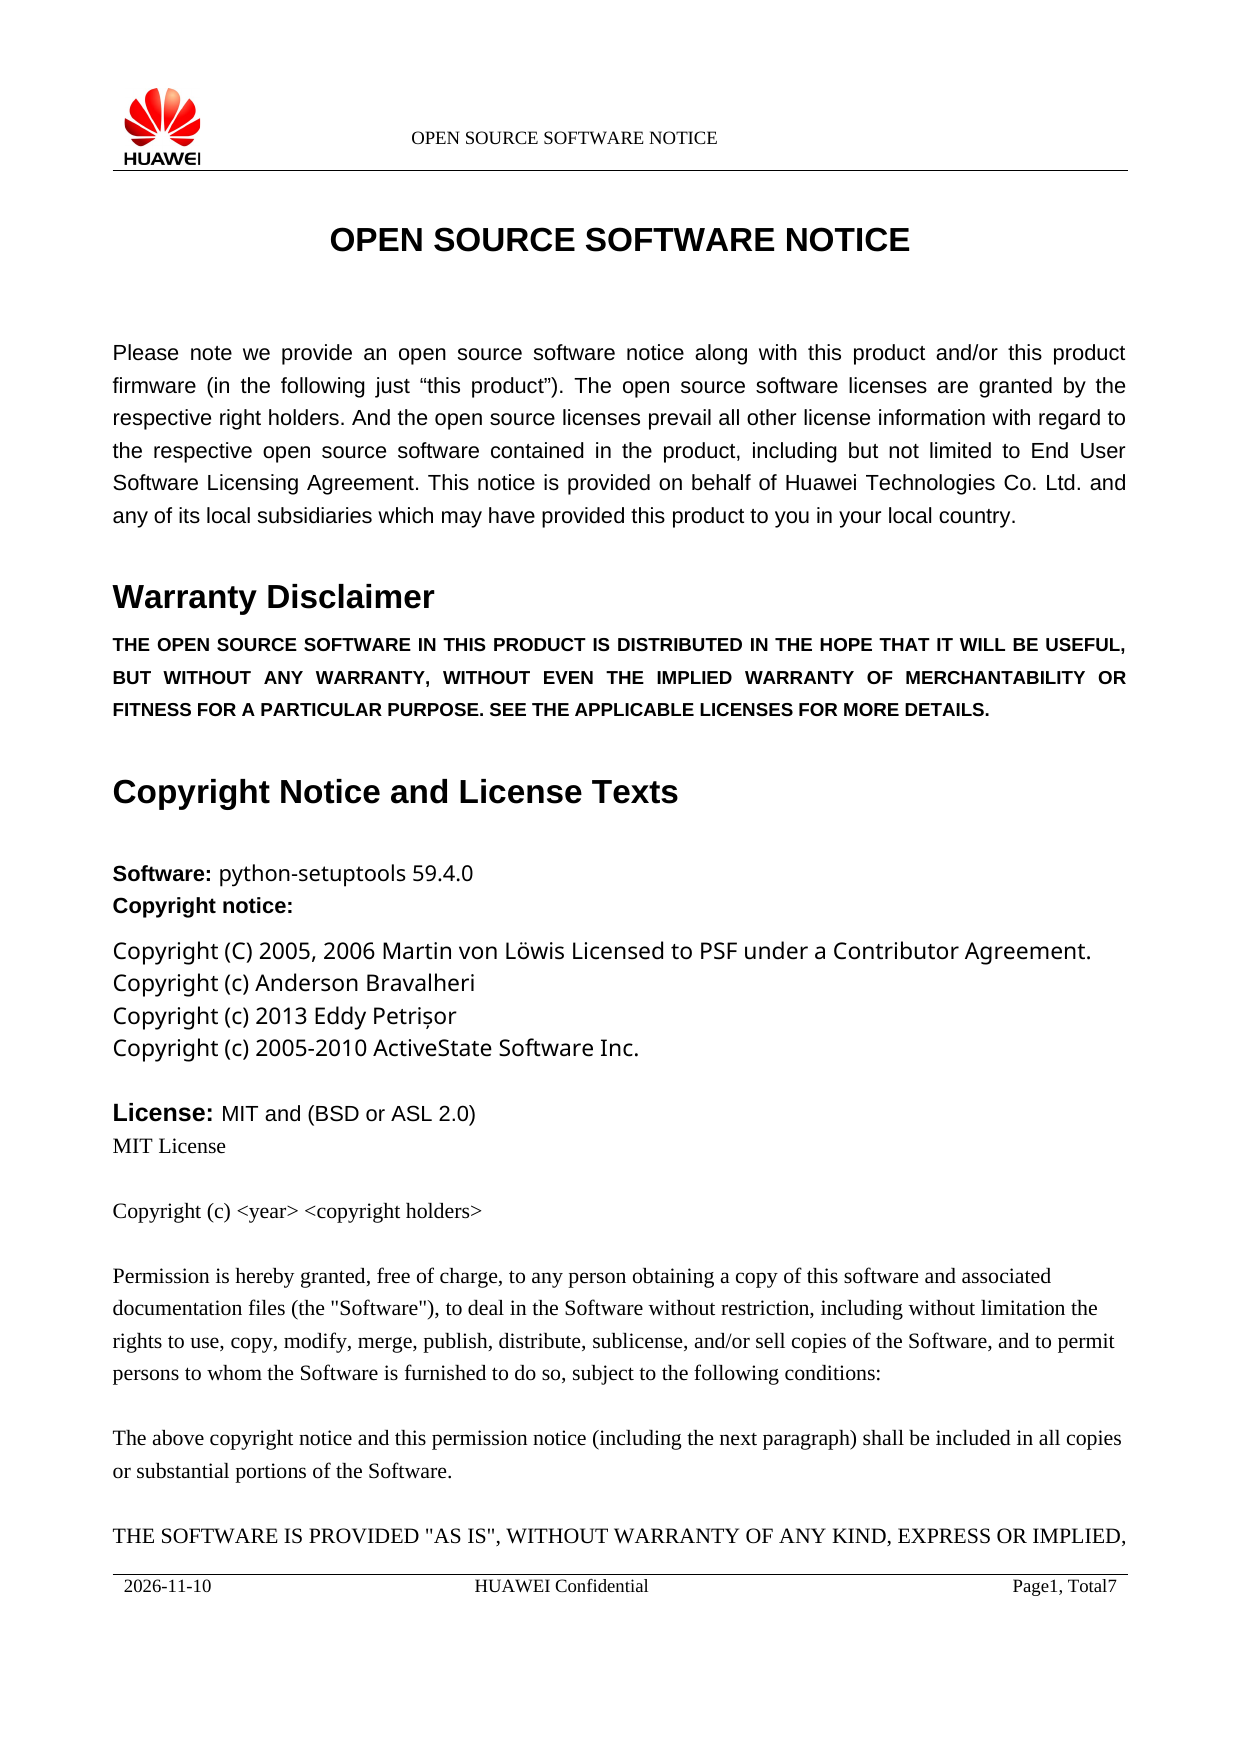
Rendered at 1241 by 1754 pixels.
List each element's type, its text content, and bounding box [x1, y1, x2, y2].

text Warranty Disclaimer [112, 564, 1128, 629]
text Copyright (C) 2005, 2006 Martin von Löwis Licensed to PSF under a Contributor Agreement. Copyright (c) Anderson Bravalheri Copyright (c) 2013 Eddy Petrișor Copyright (c) 2005-2010 ActiveState Software Inc. [112, 934, 1128, 1096]
text Please note we provide an open source software notice along with this product and/or this product firmware (in the following just “this product”). The open source software licenses are granted by the respective right holders. And the open source licenses prevail all other license information with regard to the respective open source software contained in the product, including but not limited to End User Software Licensing Agreement. This notice is provided on behalf of Huawei Technologies Co. Ltd. and any of its local subsidiaries which may have provided this product to you in your local country. [112, 336, 1128, 531]
text Copyright Notice and License Texts [112, 759, 1128, 824]
text License: MIT and (BSD or ASL 2.0) [112, 1096, 1128, 1129]
text Copyright notice: [112, 889, 1128, 921]
picture [124, 88, 201, 165]
title Software: python-setuptools 59.4.0 [112, 856, 1128, 889]
text OPEN SOURCE SOFTWARE NOTICE [112, 206, 1128, 271]
text The open source software in this product is distributed in the hope that it will be useful, but WITHOUT ANY WARRANTY, without even the implied warranty of MERCHANTABILITY or FITNESS FOR A PARTICULAR PURPOSE. See the applicable licenses for more details. [112, 629, 1128, 726]
